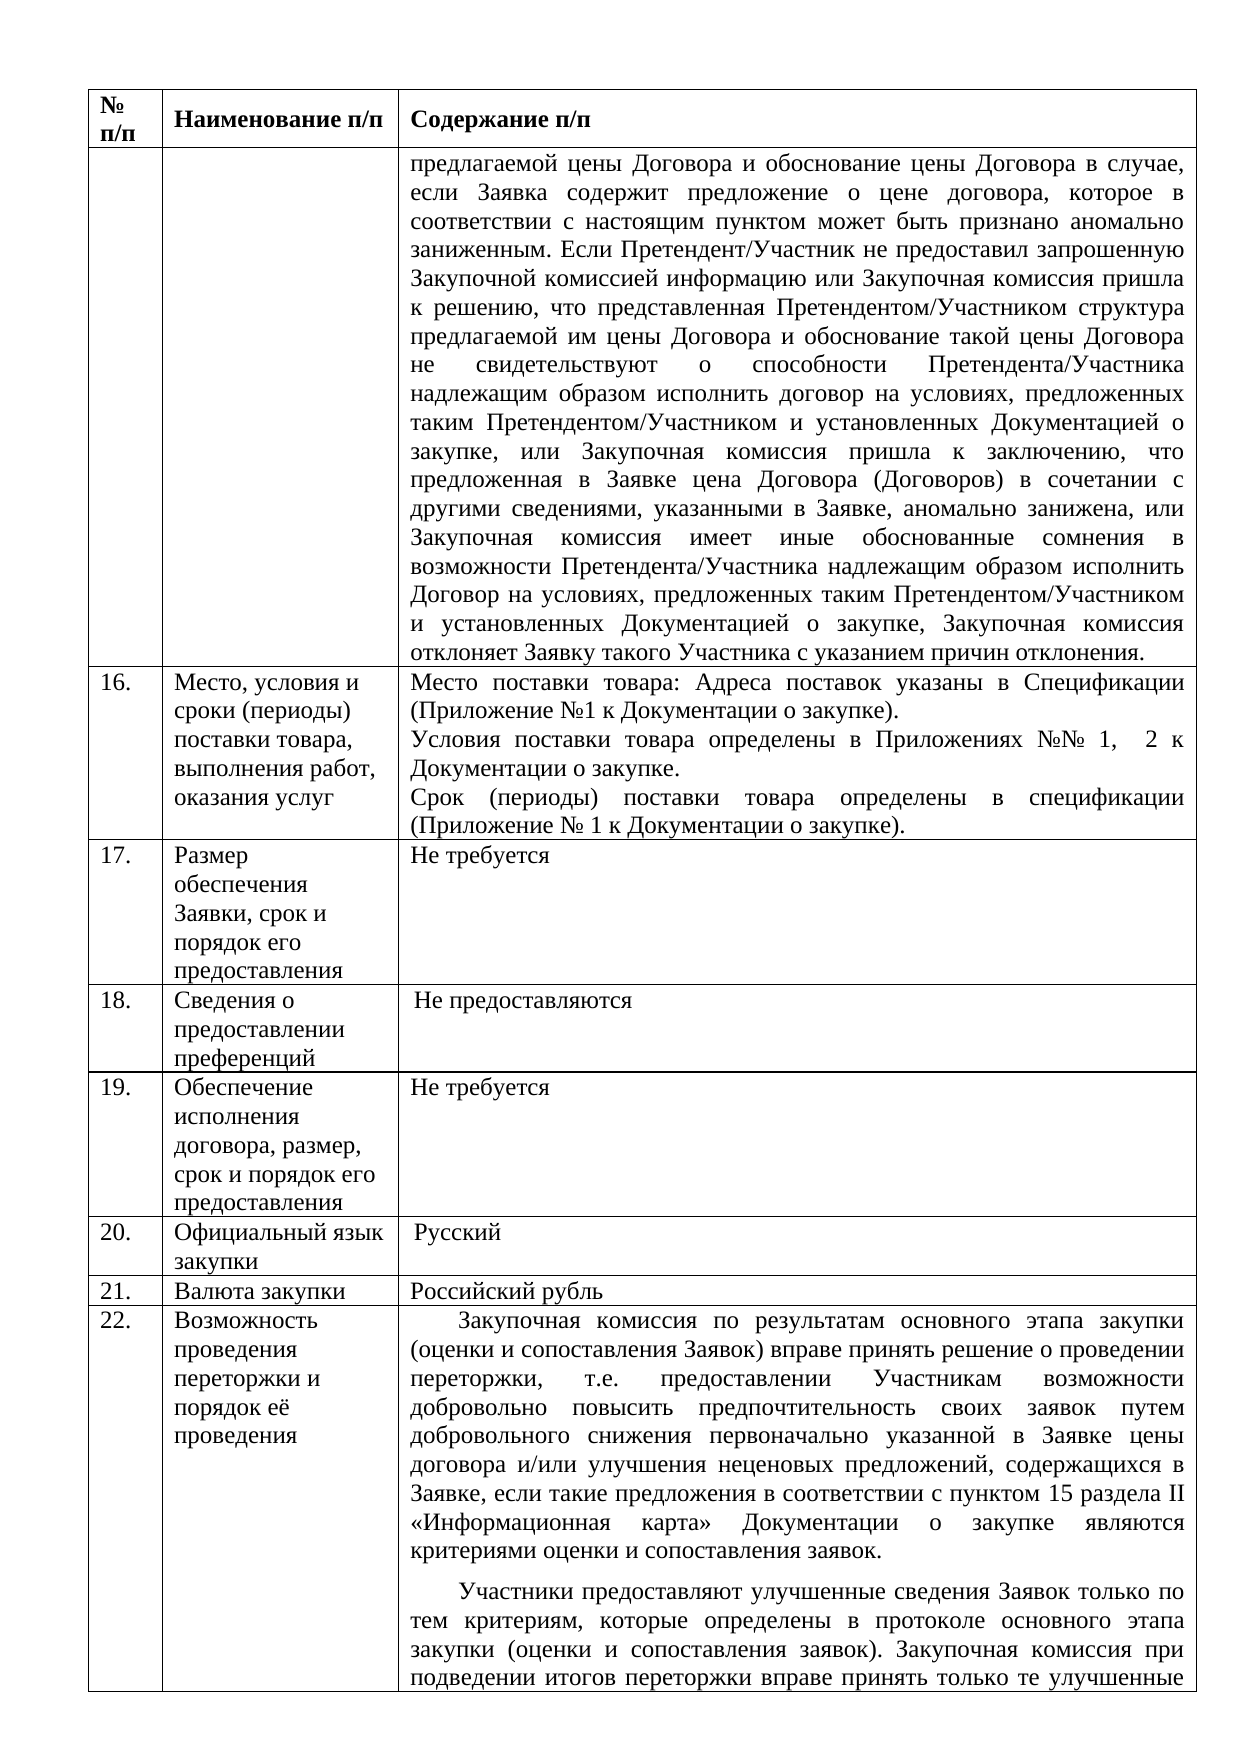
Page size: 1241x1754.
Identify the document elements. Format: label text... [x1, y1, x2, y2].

table_header № п/п [89, 90, 162, 147]
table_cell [163, 1306, 398, 1691]
table_cell Размер обеспечения Заявки, срок и порядок его предоставления [163, 840, 398, 984]
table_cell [163, 148, 398, 666]
table_cell [89, 1306, 162, 1691]
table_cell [399, 1306, 1196, 1691]
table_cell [399, 148, 1196, 666]
table_cell Место поставки товара: Адреса поставок указаны в Спецификации (Приложение №1 к Документации о закупке). Условия поставки товара определены в Приложениях №№ 1, 2 к Документации о закупке. Срок (периоды) поставки товара определены в спецификации (Приложение № 1 к Документации о закупке). [399, 667, 1196, 839]
table_cell Русский [399, 1217, 1196, 1275]
table_cell Не предоставляются [399, 985, 1196, 1071]
table_cell [89, 1217, 162, 1275]
table_cell [89, 1073, 162, 1216]
table_cell [89, 667, 162, 839]
table_cell Обеспечение исполнения договора, размер, срок и порядок его предоставления [163, 1073, 398, 1216]
table_cell Не требуется [399, 1073, 1196, 1216]
table_cell Официальный язык закупки [163, 1217, 398, 1275]
table_cell Сведения о предоставлении преференций [163, 985, 398, 1071]
table_cell Не требуется [399, 840, 1196, 984]
table_cell [89, 985, 162, 1071]
table_cell Российский рубль [399, 1276, 1196, 1304]
table_cell Место, условия и сроки (периоды) поставки товара, выполнения работ, оказания услуг [163, 667, 398, 839]
table_cell [89, 1276, 162, 1304]
table_cell Валюта закупки [163, 1276, 398, 1304]
table_header Наименование п/п [163, 90, 398, 147]
table_cell [89, 840, 162, 984]
table_header Содержание п/п [399, 90, 1196, 147]
table_cell [89, 148, 162, 666]
